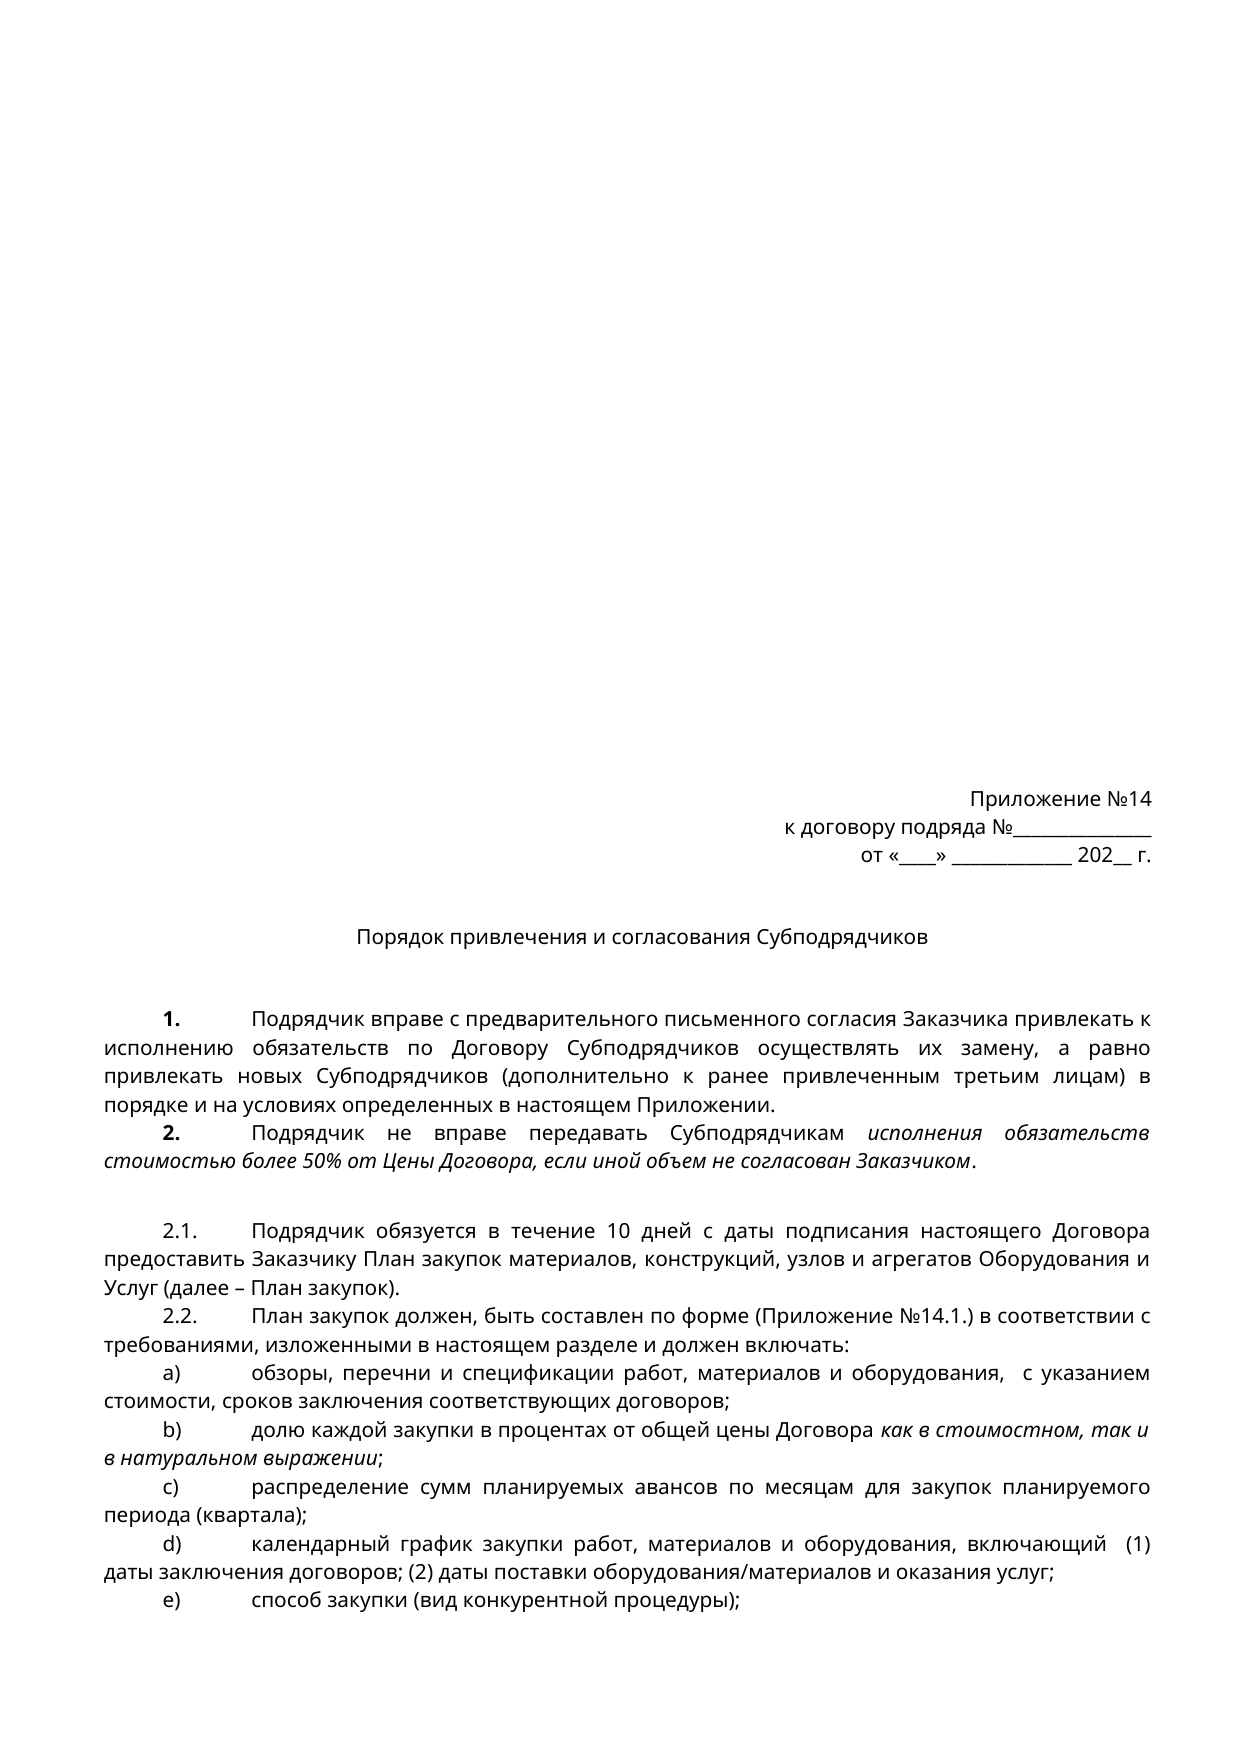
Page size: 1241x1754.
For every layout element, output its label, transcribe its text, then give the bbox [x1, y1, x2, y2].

list План закупок должен, быть составлен по форме (Приложение №14.1.) в соответствии с требованиями, изложенными в настоящем разделе и должен включать: [103, 1301, 1152, 1358]
text от «____» _____________ 202__ г. [103, 841, 1152, 869]
list календарный график закупки работ, материалов и оборудования, включающий (1) даты заключения договоров; (2) даты поставки оборудования/материалов и оказания услуг; [103, 1529, 1152, 1586]
list Подрядчик не вправе передавать Субподрядчикам исполнения обязательств стоимостью более 50% от Цены Договора, если иной объем не согласован Заказчиком. [103, 1118, 1152, 1175]
list обзоры, перечни и спецификации работ, материалов и оборудования, с указанием стоимости, сроков заключения соответствующих договоров; [103, 1358, 1152, 1415]
list распределение сумм планируемых авансов по месяцам для закупок планируемого периода (квартала); [103, 1472, 1152, 1529]
text Порядок привлечения и согласования Субподрядчиков [133, 922, 1152, 951]
list Подрядчик обязуется в течение 10 дней с даты подписания настоящего Договора предоставить Заказчику План закупок материалов, конструкций, узлов и агрегатов Оборудования и Услуг (далее – План закупок). [103, 1216, 1152, 1301]
text к договору подряда №_______________ [103, 812, 1152, 841]
text Приложение №14 [103, 784, 1152, 812]
list долю каждой закупки в процентах от общей цены Договора как в стоимостном, так и в натуральном выражении; [103, 1415, 1152, 1472]
list Подрядчик вправе с предварительного письменного согласия Заказчика привлекать к исполнению обязательств по Договору Субподрядчиков осуществлять их замену, а равно привлекать новых Субподрядчиков (дополнительно к ранее привлеченным третьим лицам) в порядке и на условиях определенных в настоящем Приложении. [103, 1004, 1152, 1118]
list способ закупки (вид конкурентной процедуры); [103, 1586, 1152, 1614]
